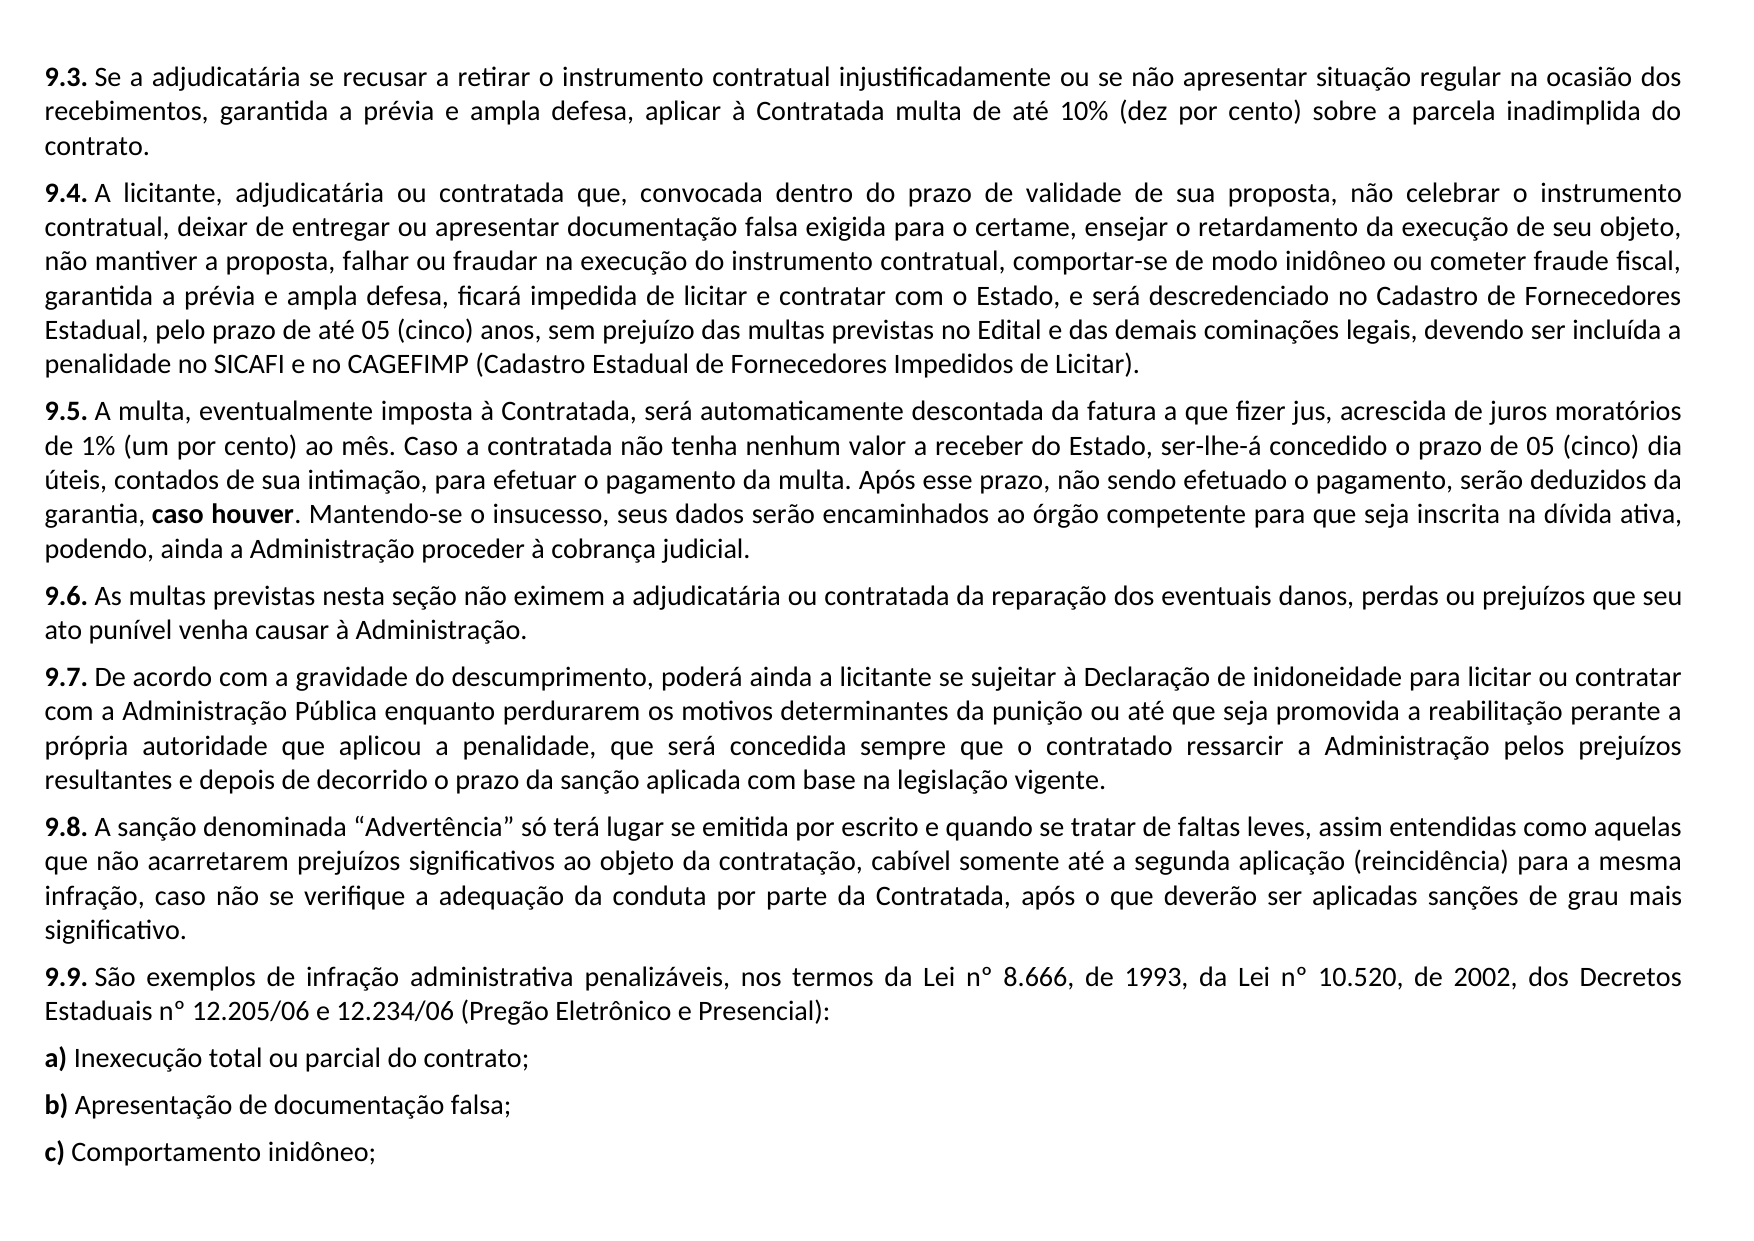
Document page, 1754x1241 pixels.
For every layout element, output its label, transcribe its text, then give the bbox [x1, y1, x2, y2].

text 9.7. De acordo com a gravidade do descumprimento, poderá ainda a licitante se sujeitar à Declaração de inidoneidade para licitar ou contratar com a Administração Pública enquanto perdurarem os motivos determinantes da punição ou até que seja promovida a reabilitação perante a própria autoridade que aplicou a penalidade, que será concedida sempre que o contratado ressarcir a Administração pelos prejuízos resultantes e depois de decorrido o prazo da sanção aplicada com base na legislação vigente. [44, 659, 1682, 797]
text 9.3. Se a adjudicatária se recusar a retirar o instrumento contratual injustificadamente ou se não apresentar situação regular na ocasião dos recebimentos, garantida a prévia e ampla defesa, aplicar à Contratada multa de até 10% (dez por cento) sobre a parcela inadimplida do contrato. [44, 59, 1682, 162]
text 9.4. A licitante, adjudicatária ou contratada que, convocada dentro do prazo de validade de sua proposta, não celebrar o instrumento contratual, deixar de entregar ou apresentar documentação falsa exigida para o certame, ensejar o retardamento da execução de seu objeto, não mantiver a proposta, falhar ou fraudar na execução do instrumento contratual, comportar-se de modo inidôneo ou cometer fraude fiscal, garantida a prévia e ampla defesa, ficará impedida de licitar e contratar com o Estado, e será descredenciado no Cadastro de Fornecedores Estadual, pelo prazo de até 05 (cinco) anos, sem prejuízo das multas previstas no Edital e das demais cominações legais, devendo ser incluída a penalidade no SICAFI e no CAGEFIMP (Cadastro Estadual de Fornecedores Impedidos de Licitar). [44, 175, 1682, 381]
text b) Apresentação de documentação falsa; [44, 1087, 1682, 1122]
text 9.8. A sanção denominada “Advertência” só terá lugar se emitida por escrito e quando se tratar de faltas leves, assim entendidas como aquelas que não acarretarem prejuízos significativos ao objeto da contratação, cabível somente até a segunda aplicação (reincidência) para a mesma infração, caso não se verifique a adequação da conduta por parte da Contratada, após o que deverão ser aplicadas sanções de grau mais significativo. [44, 809, 1682, 947]
text 9.6. As multas previstas nesta seção não eximem a adjudicatária ou contratada da reparação dos eventuais danos, perdas ou prejuízos que seu ato punível venha causar à Administração. [44, 578, 1682, 647]
text 9.5. A multa, eventualmente imposta à Contratada, será automaticamente descontada da fatura a que fizer jus, acrescida de juros moratórios de 1% (um por cento) ao mês. Caso a contratada não tenha nenhum valor a receber do Estado, ser-lhe-á concedido o prazo de 05 (cinco) dia úteis, contados de sua intimação, para efetuar o pagamento da multa. Após esse prazo, não sendo efetuado o pagamento, serão deduzidos da garantia, caso houver. Mantendo-se o insucesso, seus dados serão encaminhados ao órgão competente para que seja inscrita na dívida ativa, podendo, ainda a Administração proceder à cobrança judicial. [44, 393, 1682, 565]
text c) Comportamento inidôneo; [44, 1134, 1682, 1168]
text 9.9. São exemplos de infração administrativa penalizáveis, nos termos da Lei nº 8.666, de 1993, da Lei nº 10.520, de 2002, dos Decretos Estaduais nº 12.205/06 e 12.234/06 (Pregão Eletrônico e Presencial): [44, 959, 1682, 1028]
text a) Inexecução total ou parcial do contrato; [44, 1040, 1682, 1075]
